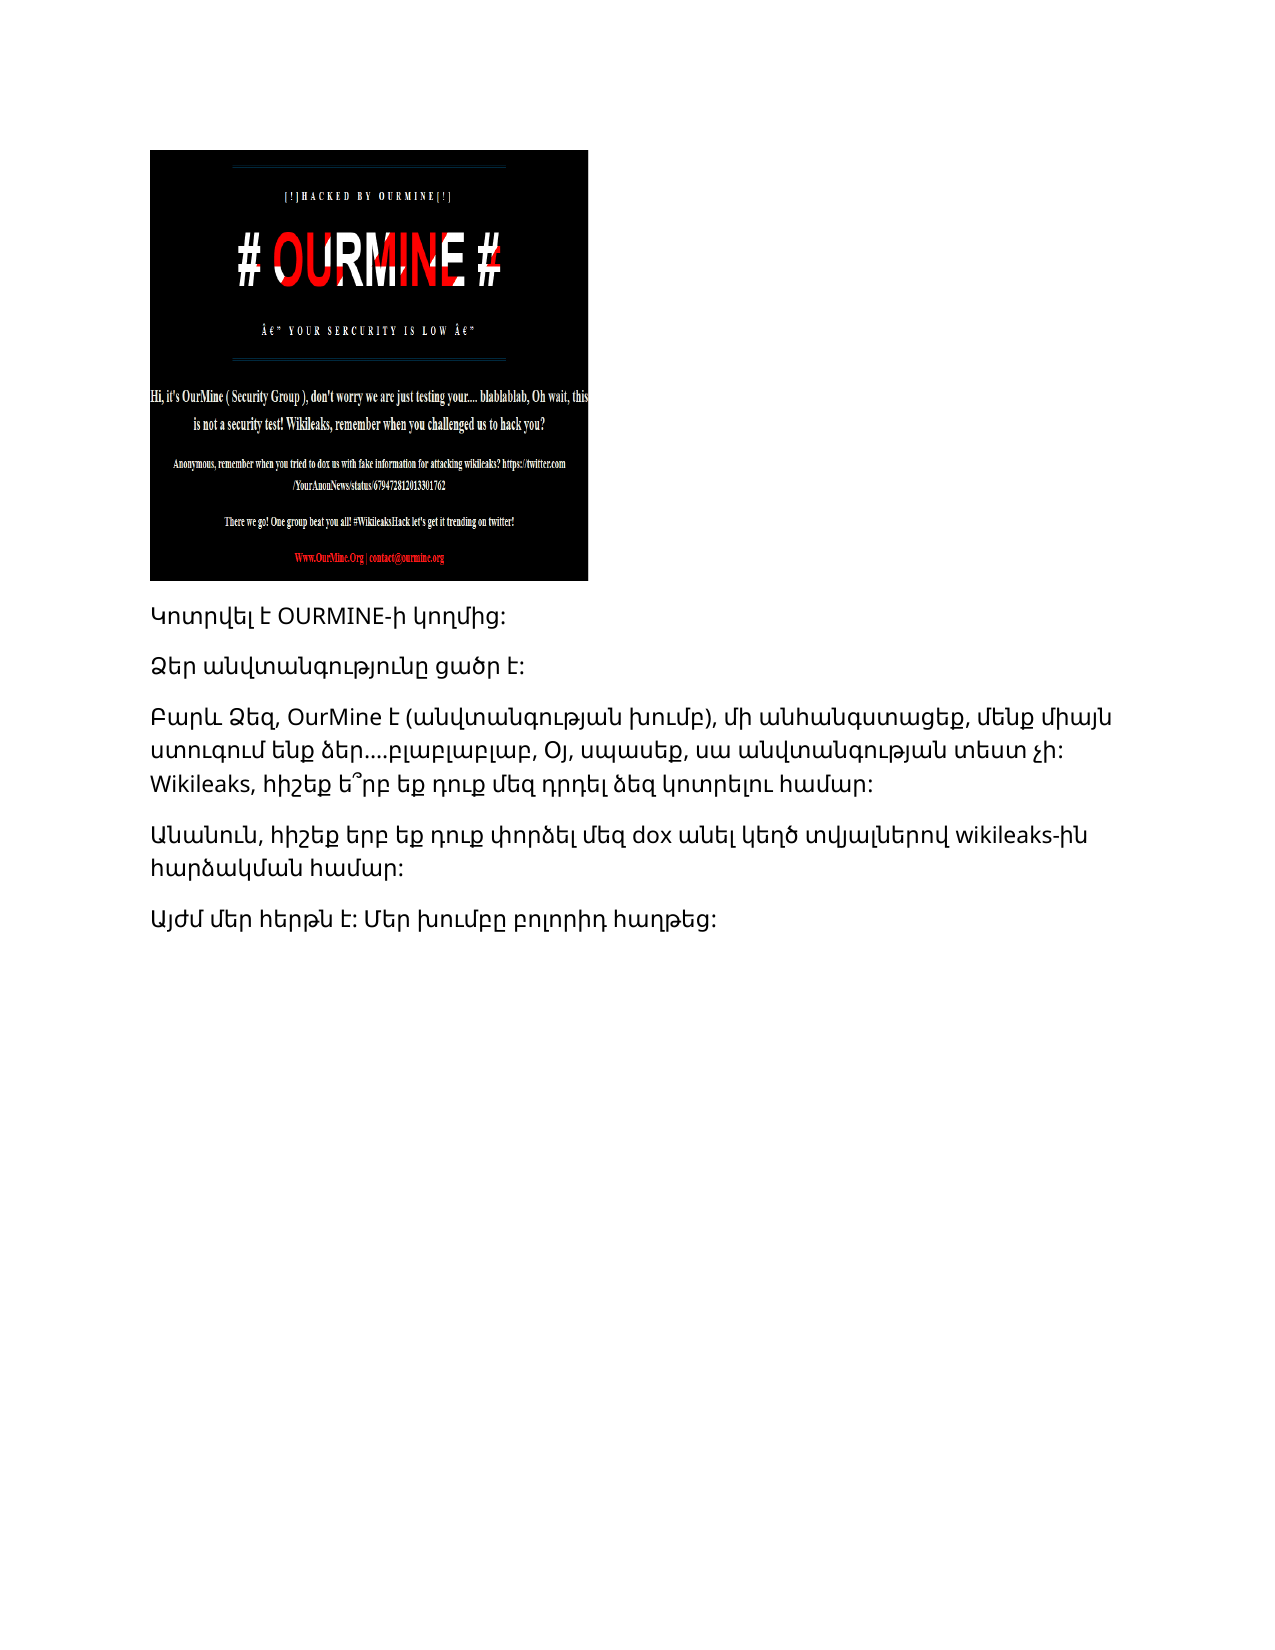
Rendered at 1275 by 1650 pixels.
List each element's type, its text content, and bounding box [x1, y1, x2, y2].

picture [150, 150, 589, 581]
text Ձեր անվտանգությունը ցածր է: [150, 650, 1125, 682]
text Կոտրվել է OURMINE-ի կողմից: [150, 600, 1125, 631]
text Բարև Ձեզ, OurMine է (անվտանգության խումբ), մի անհանգստացեք, մենք միայն ստուգում ենք ձեր….բլաբլաբլաբ, Օյ, սպասեք, սա անվտանգության տեստ չի: Wikileaks, հիշեք ե՞րբ եք դուք մեզ դրդել ձեզ կոտրելու համար: [150, 701, 1125, 799]
text Այժմ մեր հերթն է: Մեր խումբը բոլորիդ հաղթեց: [150, 903, 1125, 934]
text Անանուն, հիշեք երբ եք դուք փորձել մեզ dox անել կեղծ տվյալներով wikileaks-ին հարձակման համար: [150, 819, 1125, 884]
